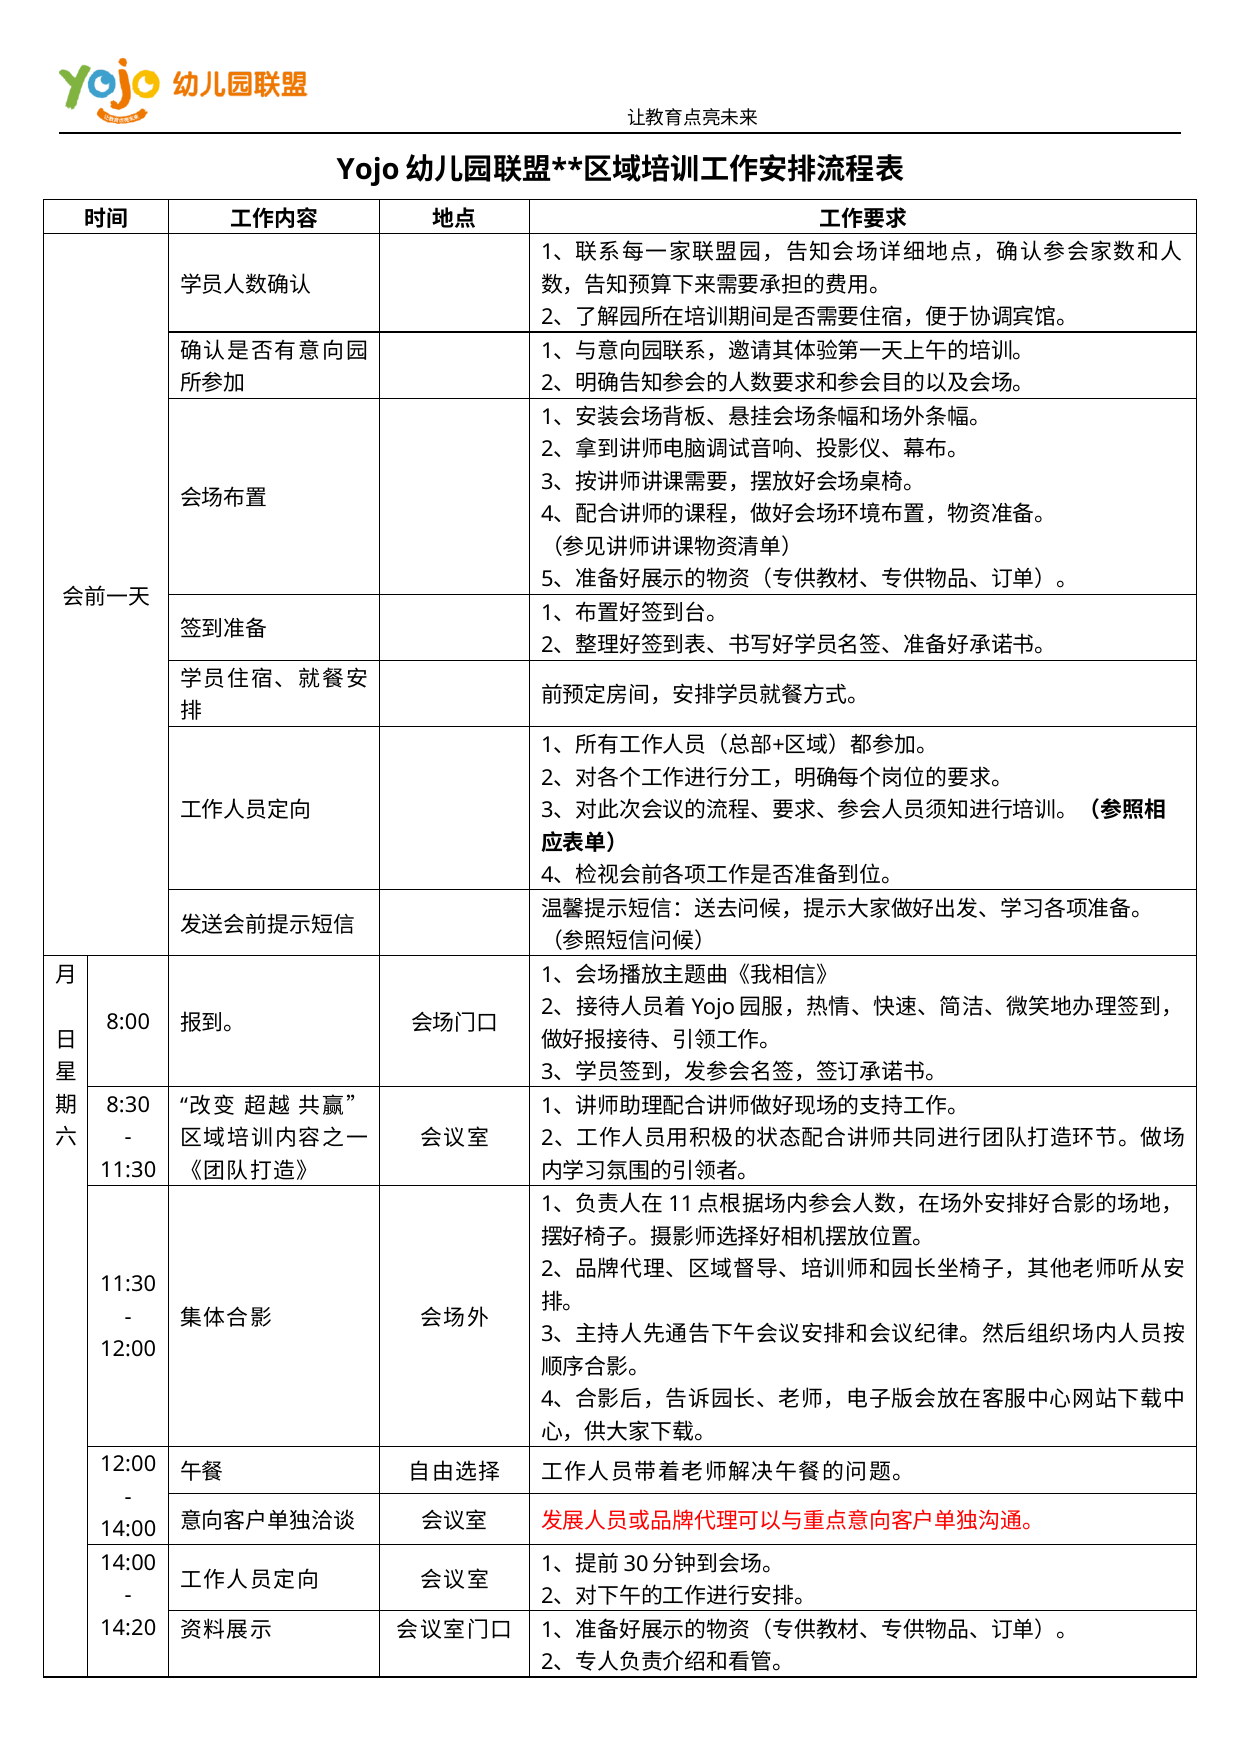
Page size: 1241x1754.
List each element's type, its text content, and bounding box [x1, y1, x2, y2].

table_cell 签到准备 [169, 595, 379, 659]
table_cell 14:00 - 14:20 [88, 1545, 168, 1676]
table_header 地点 [380, 200, 529, 233]
table_cell 发展人员或品牌代理可以与重点意向客户单独沟通。 [530, 1494, 1196, 1544]
table_cell 联系每一家联盟园，告知会场详细地点，确认参会家数和人数，告知预算下来需要承担的费用。 2、了解园所在培训期间是否需要住宿，便于协调宾馆。 [530, 234, 1196, 331]
table_cell 准备好展示的物资（专供教材、专供物品、订单）。 专人负责介绍和看管。 [530, 1611, 1196, 1676]
table_cell 1、提前30分钟到会场。 2、对下午的工作进行安排。 [530, 1545, 1196, 1610]
table_cell 会议室 [380, 1087, 529, 1185]
table_header 工作要求 [530, 200, 1196, 233]
table_cell [380, 399, 529, 593]
table_header 工作内容 [169, 200, 379, 233]
table_cell 会场门口 [380, 956, 529, 1086]
table_cell 布置好签到台。 整理好签到表、书写好学员名签、准备好承诺书。 [530, 595, 1196, 659]
table_cell 报到。 [169, 956, 379, 1086]
table_cell 意向客户单独洽谈 [169, 1494, 379, 1544]
table_cell 学员住宿、就餐安排 [169, 661, 379, 726]
table_cell 负责人在11点根据场内参会人数，在场外安排好合影的场地，摆好椅子。摄影师选择好相机摆放位置。 品牌代理、区域督导、培训师和园长坐椅子，其他老师听从安排。 主持人先通告下午会议安排和会议纪律。然后组织场内人员按顺序合影。 合影后，告诉园长、老师，电子版会放在客服中心网站下载中心，供大家下载。 [530, 1186, 1196, 1446]
table_cell [380, 234, 529, 331]
text Yojo幼儿园联盟**区域培训工作安排流程表 [59, 134, 1181, 199]
table_header 时间 [44, 200, 168, 233]
table_cell 会议室 [380, 1545, 529, 1610]
table_cell [380, 890, 529, 955]
table_cell 与意向园联系，邀请其体验第一天上午的培训。 2、明确告知参会的人数要求和参会目的以及会场。 [530, 333, 1196, 397]
table_cell 12:00 - 14:00 [88, 1447, 168, 1544]
table_cell 11:30 - 12:00 [88, 1186, 168, 1446]
table_cell 温馨提示短信：送去问候，提示大家做好出发、学习各项准备。（参照短信问候） [530, 890, 1196, 955]
table_cell 工作人员定向 [169, 727, 379, 889]
table_cell 8:30 - 11:30 [88, 1087, 168, 1185]
table_cell 学员人数确认 [169, 234, 379, 331]
table_cell 资料展示 [169, 1611, 379, 1676]
table_cell 会议室 [380, 1494, 529, 1544]
table_cell 工作人员带着老师解决午餐的问题。 [530, 1447, 1196, 1493]
table_cell 自由选择 [380, 1447, 529, 1493]
table_cell 午餐 [169, 1447, 379, 1493]
table_cell [380, 333, 529, 397]
table_cell “改变 超越 共赢”区域培训内容之一《团队打造》 [169, 1087, 379, 1185]
table_cell [380, 661, 529, 726]
picture [59, 58, 310, 125]
table_cell 会场外 [380, 1186, 529, 1446]
table_cell 1、会场播放主题曲《我相信》 2、接待人员着Yojo园服，热情、快速、简洁、微笑地办理签到，做好报接待、引领工作。 3、学员签到，发参会名签，签订承诺书。 [530, 956, 1196, 1086]
table_cell 发送会前提示短信 [169, 890, 379, 955]
table_cell 会场布置 [169, 399, 379, 593]
table_cell 集体合影 [169, 1186, 379, 1446]
table_cell 会议室门口 [380, 1611, 529, 1676]
table_cell 1、所有工作人员（总部+区域）都参加。 2、对各个工作进行分工，明确每个岗位的要求。 3、对此次会议的流程、要求、参会人员须知进行培训。（参照相应表单） 4、检视会前各项工作是否准备到位。 [530, 727, 1196, 889]
table_cell [380, 595, 529, 659]
table_cell 确认是否有意向园所参加 [169, 333, 379, 397]
table_cell 1、讲师助理配合讲师做好现场的支持工作。 2、工作人员用积极的状态配合讲师共同进行团队打造环节。做场内学习氛围的引领者。 [530, 1087, 1196, 1185]
table_cell 安装会场背板、悬挂会场条幅和场外条幅。 拿到讲师电脑调试音响、投影仪、幕布。 按讲师讲课需要，摆放好会场桌椅。 配合讲师的课程，做好会场环境布置，物资准备。 （参见讲师讲课物资清单） 5、准备好展示的物资（专供教材、专供物品、订单）。 [530, 399, 1196, 593]
table_cell 月 日 星 期 六 [44, 956, 87, 1676]
table_cell 前预定房间，安排学员就餐方式。 [530, 661, 1196, 726]
table_cell 8:00 [88, 956, 168, 1086]
table_cell 会前一天 [44, 234, 168, 955]
table_cell 工作人员定向 [169, 1545, 379, 1610]
table_cell [380, 727, 529, 889]
